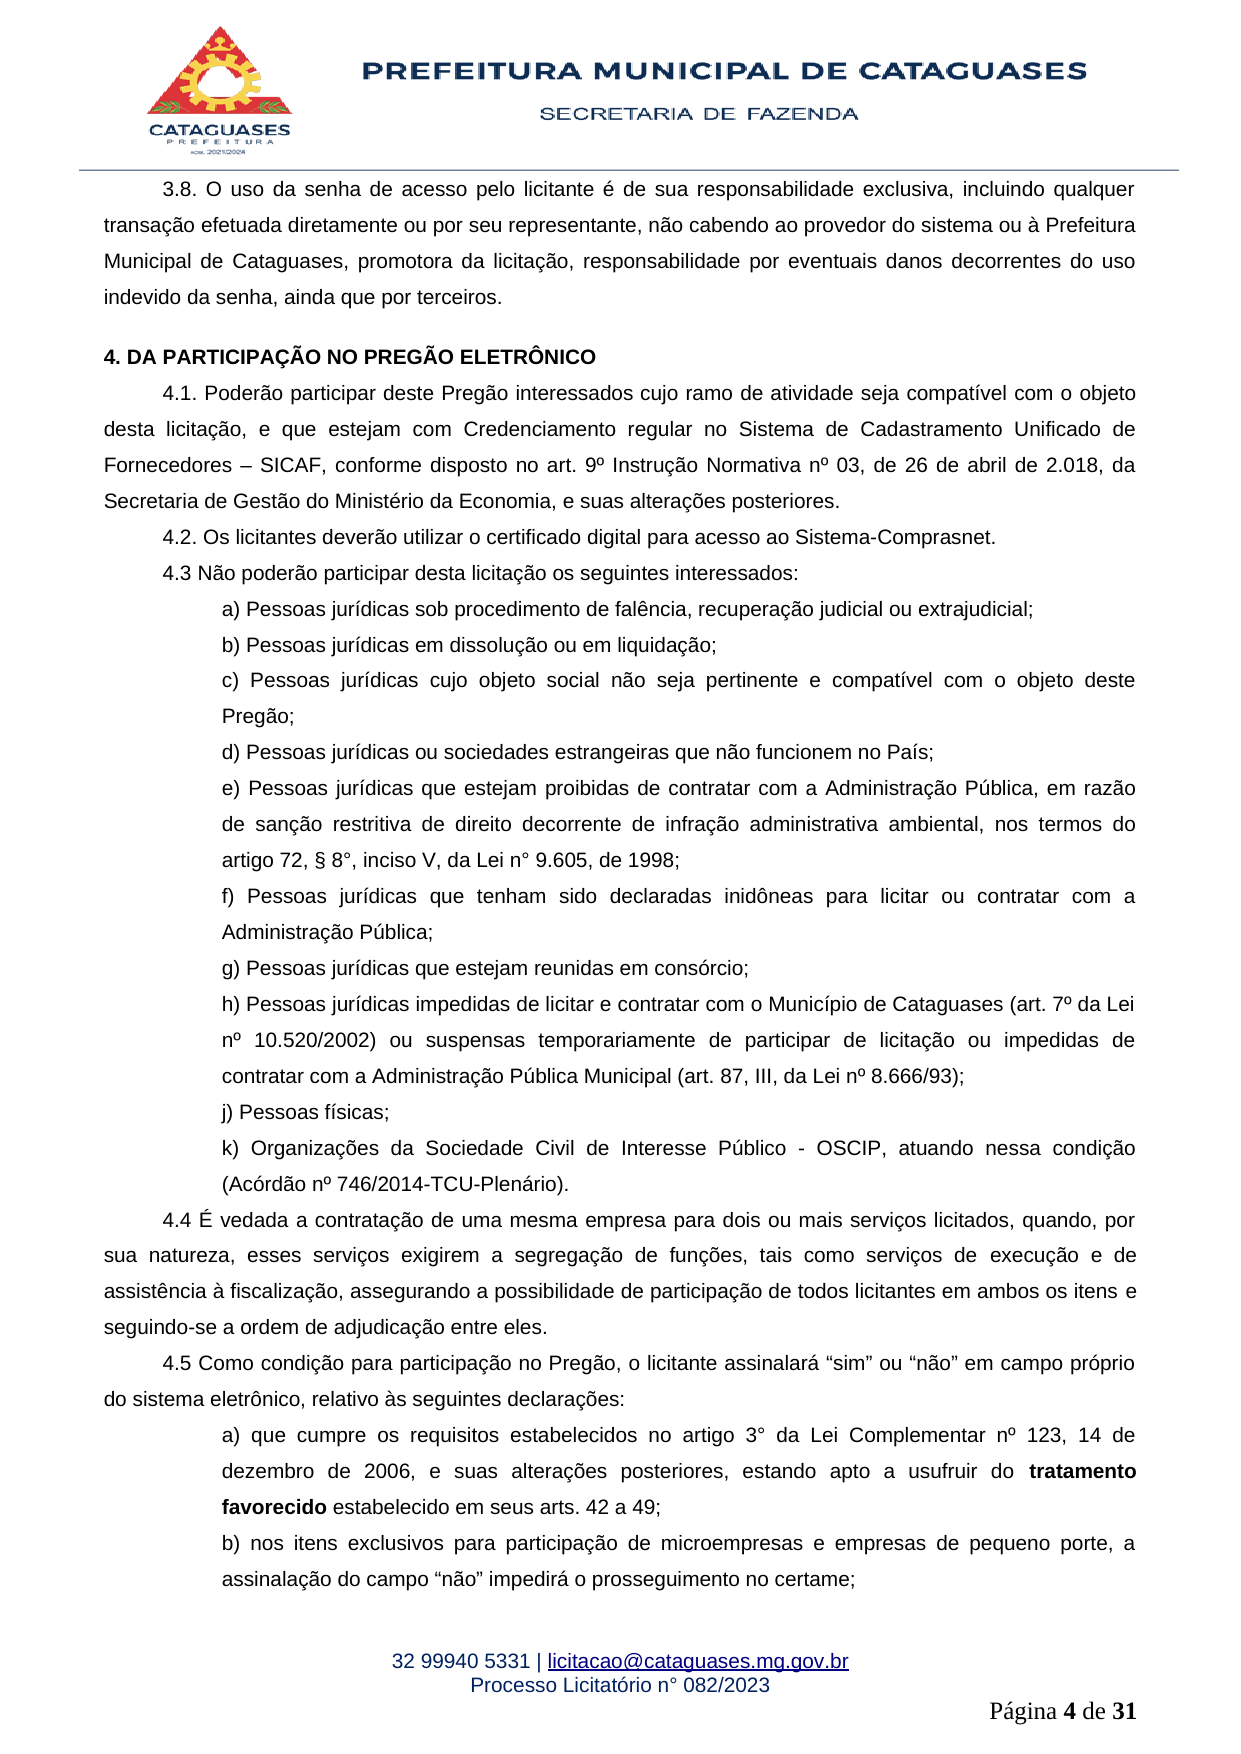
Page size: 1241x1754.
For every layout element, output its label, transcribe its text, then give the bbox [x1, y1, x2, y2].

text 4.4 É vedada a contratação de uma mesma empresa para dois ou mais serviços licitados, quando, por sua natureza, esses serviços exigirem a segregação de funções, tais como serviços de execução e de assistência à fiscalização, assegurando a possibilidade de participação de todos licitantes em ambos os itens e seguindo-se a ordem de adjudicação entre eles. [103, 1207, 1137, 1339]
text 4.1. Poderão participar deste Pregão interessados cujo ramo de atividade seja compatível com o objeto desta licitação, e que estejam com Credenciamento regular no Sistema de Cadastramento Unificado de Fornecedores – SICAF, conforme disposto no art. 9º Instrução Normativa nº 03, de 26 de abril de 2.018, da Secretaria de Gestão do Ministério da Economia, e suas alterações posteriores. [103, 381, 1137, 513]
list a) que cumpre os requisitos estabelecidos no artigo 3° da Lei Complementar nº 123, 14 de dezembro de 2006, e suas alterações posteriores, estando apto a usufruir do tratamento favorecido estabelecido em seus arts. 42 a 49; [222, 1423, 1137, 1519]
list k) Organizações da Sociedade Civil de Interesse Público - OSCIP, atuando nessa condição (Acórdão nº 746/2014-TCU-Plenário). [222, 1136, 1137, 1195]
list b) nos itens exclusivos para participação de microempresas e empresas de pequeno porte, a assinalação do campo “não” impedirá o prosseguimento no certame; [222, 1531, 1137, 1591]
list a) Pessoas jurídicas sob procedimento de falência, recuperação judicial ou extrajudicial; [222, 596, 1137, 620]
list j) Pessoas físicas; [222, 1099, 1137, 1123]
text 3.8. O uso da senha de acesso pelo licitante é de sua responsabilidade exclusiva, incluindo qualquer transação efetuada diretamente ou por seu representante, não cabendo ao provedor do sistema ou à Prefeitura Municipal de Cataguases, promotora da licitação, responsabilidade por eventuais danos decorrentes do uso indevido da senha, ainda que por terceiros. [103, 177, 1137, 309]
list b) Pessoas jurídicas em dissolução ou em liquidação; [222, 632, 1137, 656]
list c) Pessoas jurídicas cujo objeto social não seja pertinente e compatível com o objeto deste Pregão; [222, 668, 1137, 728]
text 4.5 Como condição para participação no Pregão, o licitante assinalará “sim” ou “não” em campo próprio do sistema eletrônico, relativo às seguintes declarações: [103, 1351, 1137, 1411]
list d) Pessoas jurídicas ou sociedades estrangeiras que não funcionem no País; [222, 740, 1137, 764]
list f) Pessoas jurídicas que tenham sido declaradas inidôneas para licitar ou contratar com a Administração Pública; [222, 884, 1137, 944]
text 4. DA PARTICIPAÇÃO NO PREGÃO ELETRÔNICO [103, 345, 1137, 369]
list h) Pessoas jurídicas impedidas de licitar e contratar com o Município de Cataguases (art. 7º da Lei nº 10.520/2002) ou suspensas temporariamente de participar de licitação ou impedidas de contratar com a Administração Pública Municipal (art. 87, III, da Lei nº 8.666/93); [222, 992, 1137, 1088]
picture [79, 7, 1179, 198]
text 4.2. Os licitantes deverão utilizar o certificado digital para acesso ao Sistema-Comprasnet. [103, 524, 1137, 548]
list g) Pessoas jurídicas que estejam reunidas em consórcio; [222, 956, 1137, 980]
text 4.3 Não poderão participar desta licitação os seguintes interessados: [103, 561, 1137, 584]
list e) Pessoas jurídicas que estejam proibidas de contratar com a Administração Pública, em razão de sanção restritiva de direito decorrente de infração administrativa ambiental, nos termos do artigo 72, § 8°, inciso V, da Lei n° 9.605, de 1998; [222, 776, 1137, 872]
